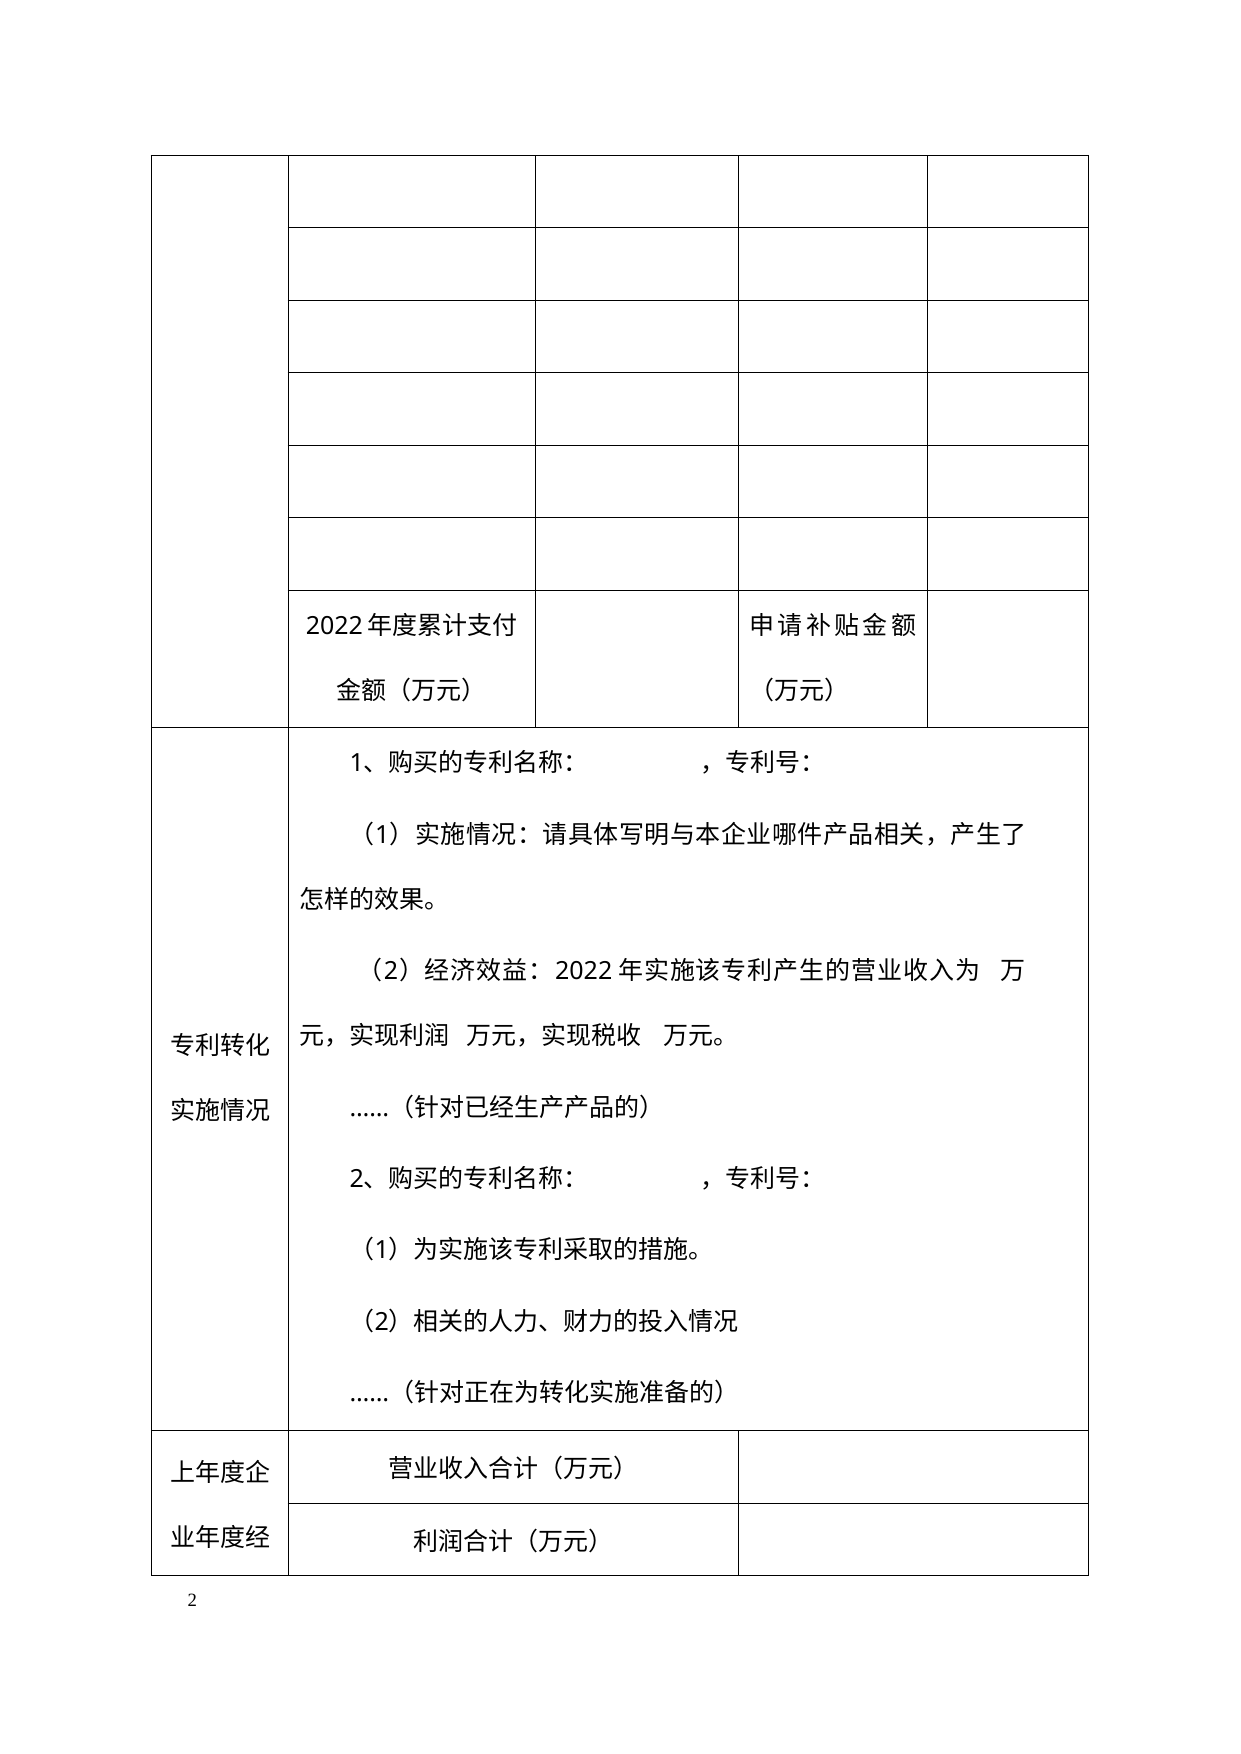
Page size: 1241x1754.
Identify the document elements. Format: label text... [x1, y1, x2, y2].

table_cell [928, 518, 1088, 590]
table_cell [928, 156, 1088, 227]
table_cell [739, 1504, 1088, 1575]
table_cell [739, 446, 927, 517]
table_cell [536, 301, 738, 372]
table_cell 上年度企业年度经济效益汇总 [152, 1431, 288, 1575]
table_cell [739, 301, 927, 372]
table_cell 2022年度累计支付金额（万元） [289, 591, 535, 727]
table_cell [289, 446, 535, 517]
table_cell [739, 373, 927, 445]
table_cell [289, 156, 535, 227]
table_cell 申请补贴金额（万元） [739, 591, 927, 727]
table_cell [289, 228, 535, 300]
table_cell 利润合计（万元） [289, 1504, 738, 1575]
table_cell 营业收入合计（万元） [289, 1431, 738, 1502]
table_cell [536, 373, 738, 445]
table_cell [536, 591, 738, 727]
table_cell [289, 373, 535, 445]
table_cell 专利转化实施情况 [152, 728, 288, 1430]
table_cell [289, 301, 535, 372]
table_cell [928, 591, 1088, 727]
table_cell [739, 518, 927, 590]
table_cell [739, 1431, 1088, 1502]
table_cell [536, 156, 738, 227]
table_cell [289, 518, 535, 590]
table_cell [536, 446, 738, 517]
table_cell [928, 373, 1088, 445]
table_cell [536, 518, 738, 590]
table_cell [739, 228, 927, 300]
table_cell [928, 301, 1088, 372]
table_cell 1、购买的专利名称： ，专利号： （1）实施情况：请具体写明与本企业哪件产品相关，产生了怎样的效果。 （2）经济效益：2022年实施该专利产生的营业收入为 万元，实现利润 万元，实现税收 万元。 ……（针对已经生产产品的） 2、购买的专利名称： ，专利号： （1）为实施该专利采取的措施。 （2）相关的人力、财力的投入情况 ……（针对正在为转化实施准备的） [289, 728, 1088, 1430]
table_cell [536, 228, 738, 300]
table_cell [739, 156, 927, 227]
table_cell [928, 446, 1088, 517]
table_cell [928, 228, 1088, 300]
